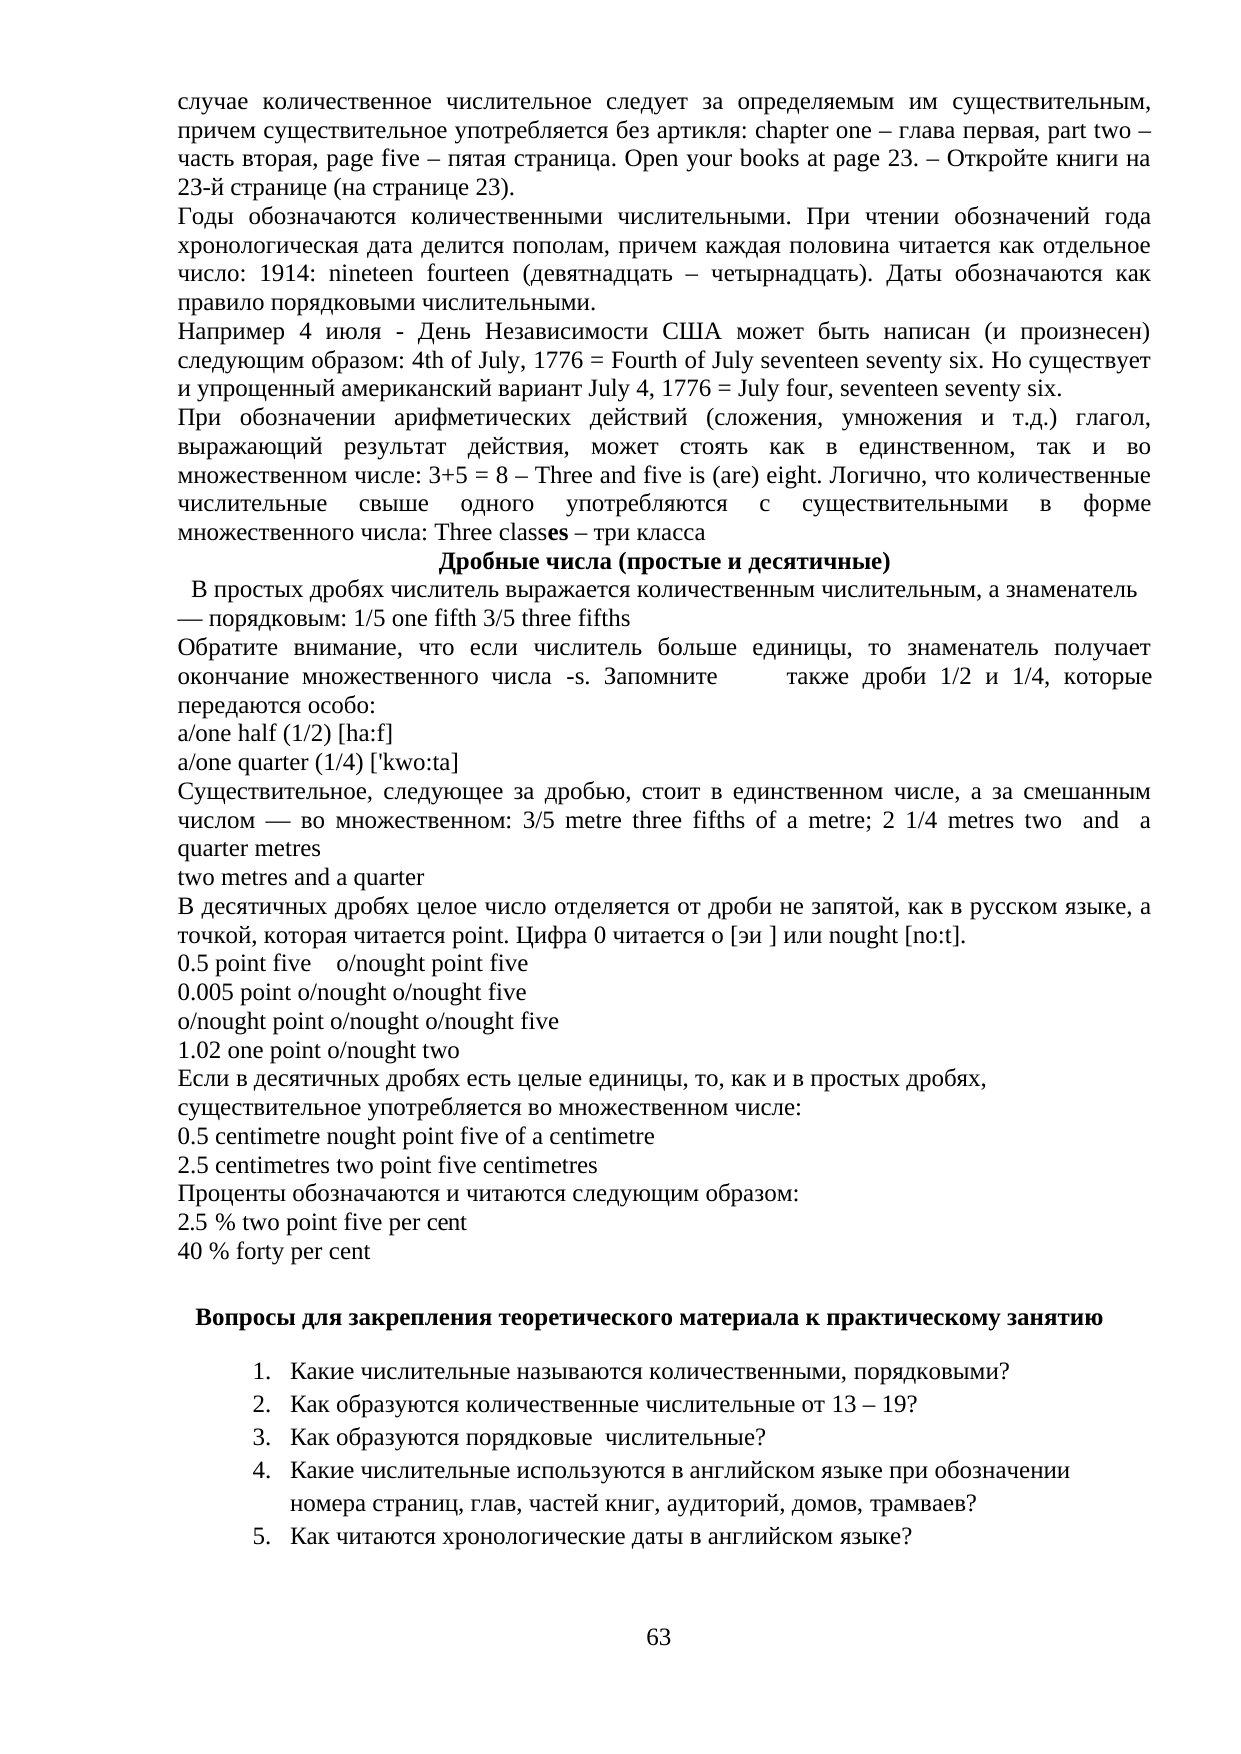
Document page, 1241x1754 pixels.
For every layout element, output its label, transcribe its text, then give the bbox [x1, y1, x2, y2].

text В десятичных дробях целое число отделяется от дроби не запятой, как в русском языке, а точкой, которая читается point. Цифра 0 читается о [эи ] или nought [no:t]. [177, 891, 1152, 948]
list Какие числительные используются в английском языке при обозначении номера страниц, глав, частей книг, аудиторий, домов, трамваев? [252, 1455, 1152, 1517]
text а/one quarter (1/4) ['kwo:ta] [177, 747, 1215, 776]
text Существительное, следующее за дробью, стоит в единственном числе, а за смешанным числом — во множественном: 3/5 metre three fifths of a metre; 2 1/4 metres two and a quarter metres [177, 776, 1152, 862]
text two metres and a quarter [177, 862, 1215, 891]
text 1.02 one point o/nought two [177, 1035, 1215, 1063]
text Проценты обозначаются и читаются следующим образом: [177, 1178, 1215, 1207]
subtitle Вопросы для закрепления теоретического материала к практическому занятию [195, 1302, 1215, 1331]
list Как читаются хронологические даты в английском языке? [252, 1521, 1215, 1550]
list Какие числительные называются количественными, порядковыми? [252, 1356, 1215, 1384]
text 2.5 centimetres two point five centimetres [177, 1150, 1215, 1178]
list порядковым: 1/5 one fifth 3/5 three fifths [177, 603, 1215, 632]
list % two point five per cent 40 % forty per cent [177, 1207, 468, 1265]
list Как образуются порядковые числительные? [252, 1422, 1215, 1451]
text a/one half (1/2) [ha:f] [177, 718, 1215, 747]
list Как образуются количественные числительные от 13 – 19? [252, 1389, 1215, 1418]
text При обозначении арифметических действий (сложения, умножения и т.д.) глагол, выражающий результат действия, может стоять как в единственном, так и во множественном числе: 3+5 = 8 – Three and five is (are) eight. Логично, что количественные числительные свыше одного употребляются с существительными в форме множественного числа: Three classes – три класса [177, 402, 1152, 546]
text Например 4 июля - День Независимости США может быть написан (и произнесен) следующим образом: 4th of July, 1776 = Fourth of July seventeen seventy six. Но существует и упрощенный американский вариант July 4, 1776 = July four, seventeen seventy six. [177, 316, 1152, 402]
text 0.5 centimetre nought point five of a centimetre [177, 1121, 1215, 1150]
text 0.005 point o/nought o/nought five o/nought point o/nought o/nought five [177, 977, 561, 1035]
subtitle Дробные числа (простые и десятичные) [337, 546, 992, 575]
text В простых дробях числитель выражается количественным числительным, а знаменатель [176, 575, 1153, 603]
text Если в десятичных дробях есть целые единицы, то, как и в простых дробях, существительное употребляется во множественном числе: [177, 1063, 1150, 1121]
text случае количественное числительное следует за определяемым им существительным, причем существительное употребляется без артикля: chapter one – глава первая, part two – часть вторая, page five – пятая страница. Open your books at page 23. – Откройте книги на 23-й странице (на странице 23). [177, 86, 1152, 201]
text 0.5 point five o/nought point five [177, 948, 1215, 977]
text Обратите внимание, что если числитель больше единицы, то знаменатель получает окончание множественного числа -s. Запомните также дроби 1/2 и 1/4, которые передаются особо: [177, 632, 1152, 718]
text Годы обозначаются количественными числительными. При чтении обозначений года хронологическая дата делится пополам, причем каждая половина читается как отдельное число: 1914: nineteen fourteen (девятнадцать – четырнадцать). Даты обозначаются как правило порядковыми числительными. [177, 201, 1152, 316]
